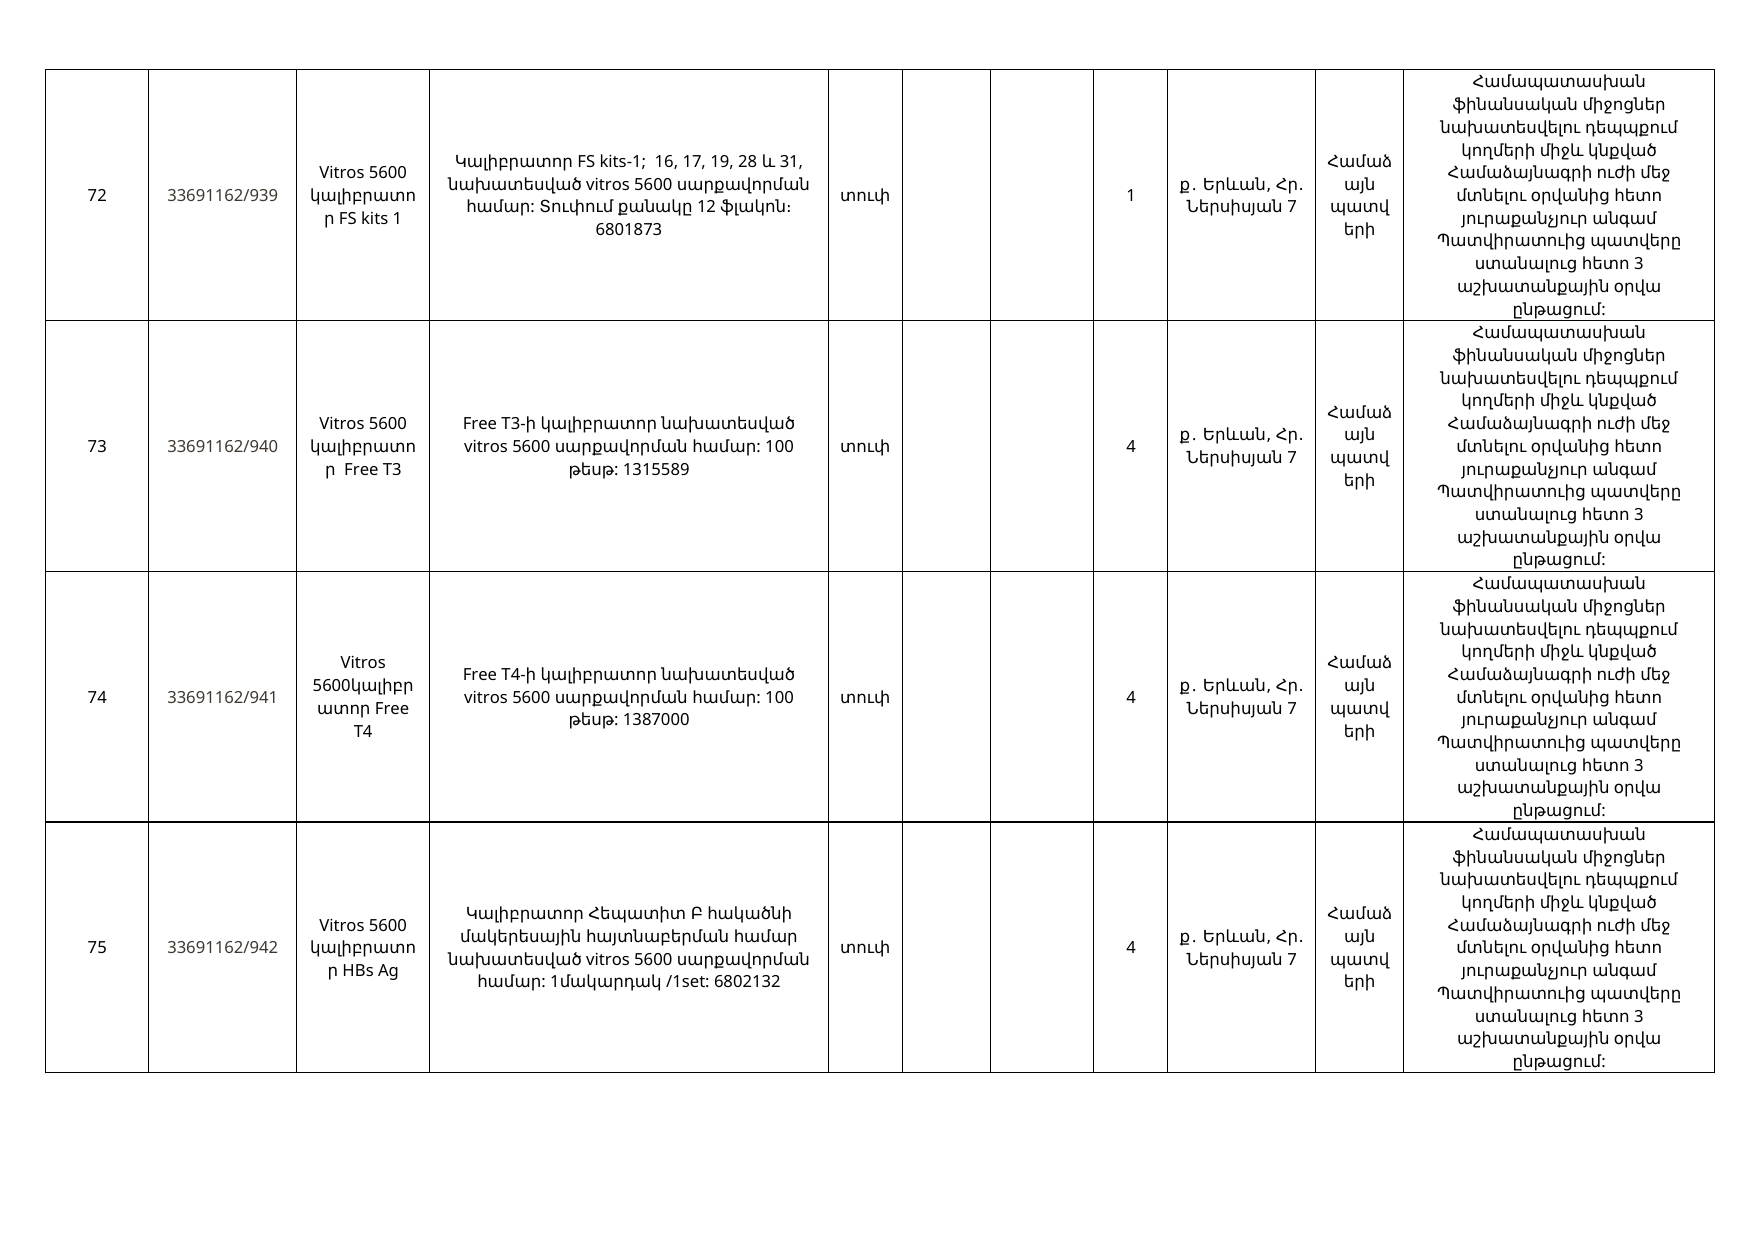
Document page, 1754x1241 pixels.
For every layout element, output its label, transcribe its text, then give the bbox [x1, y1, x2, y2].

table_cell 4 [1094, 823, 1167, 1072]
table_cell [991, 70, 1093, 320]
table_cell [903, 572, 990, 821]
table_cell Vitros 5600 կալիբրատոր FS kits 1 [297, 70, 429, 320]
table_cell [903, 823, 990, 1072]
table_cell 33691162/942 [149, 823, 296, 1072]
table_cell [903, 70, 990, 320]
table_cell Համաձայն պատվերի [1316, 321, 1403, 571]
table_cell 1 [1094, 70, 1167, 320]
table_cell տուփ [829, 70, 902, 320]
table_cell 4 [1094, 321, 1167, 571]
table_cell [1168, 70, 1315, 320]
table_cell Կալիբրատոր Հեպատիտ Բ հակածնի մակերեսային հայտնաբերման համար նախատեսված vitros 5600 սարքավորման համար: 1մակարդակ /1set: 6802132 [430, 823, 828, 1072]
table_cell [991, 823, 1093, 1072]
table_cell [991, 321, 1093, 571]
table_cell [1404, 823, 1714, 1072]
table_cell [1404, 70, 1714, 320]
table_cell ք․ Երևան, Հր․ Ներսիսյան 7 [1168, 321, 1315, 571]
table_cell 75 [46, 823, 148, 1072]
table_cell Free T4-ի կալիբրատոր նախատեսված vitros 5600 սարքավորման համար: 100 թեսթ: 1387000 [430, 572, 828, 821]
table_cell 33691162/941 [149, 572, 296, 821]
table_cell տուփ [829, 321, 902, 571]
table_cell Vitros 5600 կալիբրատոր Free T3 [297, 321, 429, 571]
table_cell ք․ Երևան, Հր․ Ներսիսյան 7 [1168, 572, 1315, 821]
table_cell 4 [1094, 572, 1167, 821]
table_cell Կալիբրատոր FS kits-1; 16, 17, 19, 28 և 31, նախատեսված vitros 5600 սարքավորման համար: Տուփում քանակը 12 ֆլակոն։ 6801873 [430, 70, 828, 320]
table_cell Vitros 5600 կալիբրատոր HBs Ag [297, 823, 429, 1072]
table_cell [903, 321, 990, 571]
table_cell [991, 572, 1093, 821]
table_cell 74 [46, 572, 148, 821]
table_cell 33691162/940 [149, 321, 296, 571]
table_cell Համաձայն պատվերի [1316, 70, 1403, 320]
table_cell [1168, 823, 1315, 1072]
table_cell Vitros 5600կալիբրատոր Free T4 [297, 572, 429, 821]
table_cell տուփ [829, 823, 902, 1072]
table_cell Free T3-ի կալիբրատոր նախատեսված vitros 5600 սարքավորման համար: 100 թեսթ: 1315589 [430, 321, 828, 571]
table_cell 33691162/939 [149, 70, 296, 320]
table_cell տուփ [829, 572, 902, 821]
table_cell Համաձայն պատվերի [1316, 572, 1403, 821]
table_cell 72 [46, 70, 148, 320]
table_cell 73 [46, 321, 148, 571]
table_cell Համաձայն պատվերի [1316, 823, 1403, 1072]
